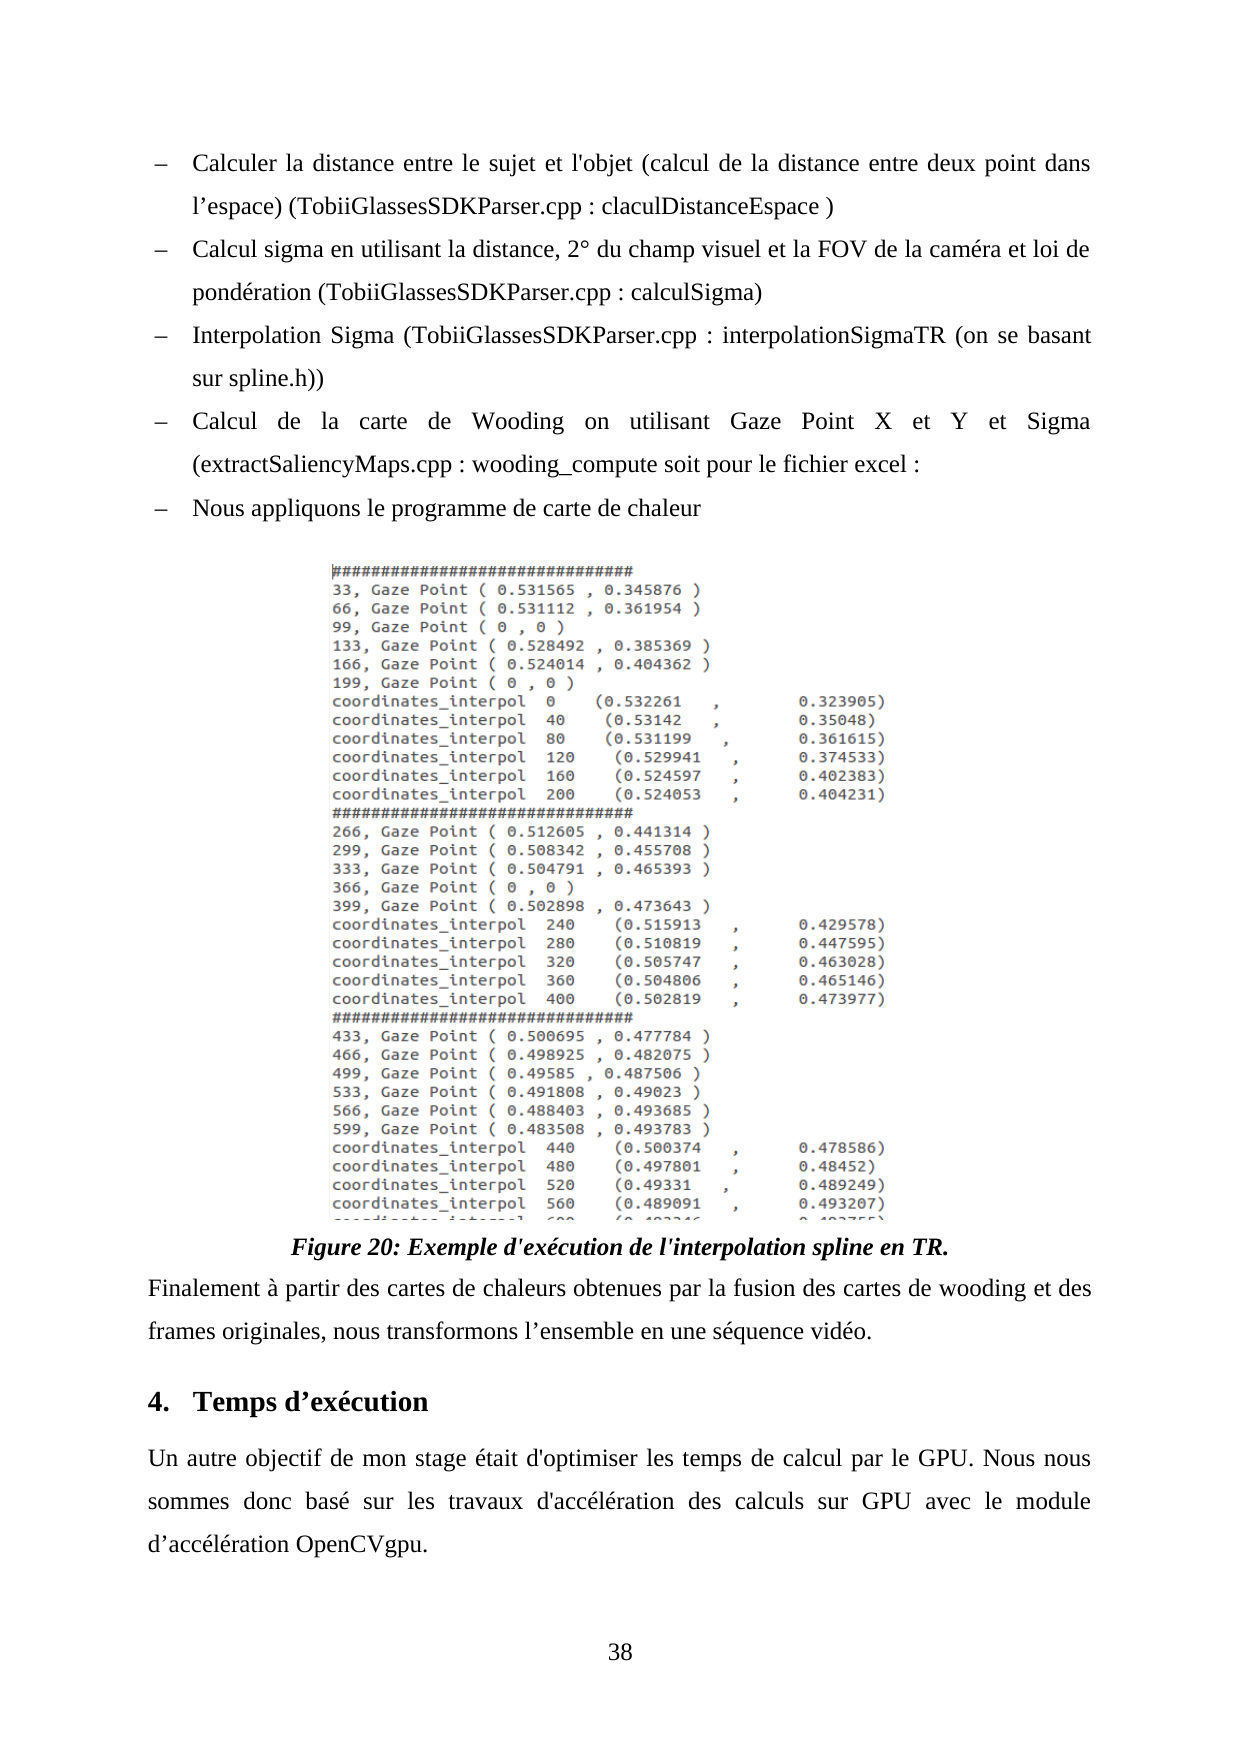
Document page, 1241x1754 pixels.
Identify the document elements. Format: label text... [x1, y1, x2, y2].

text Finalement à partir des cartes de chaleurs obtenues par la fusion des cartes de wooding et des frames originales, nous transformons l’ensemble en une séquence vidéo. [148, 1273, 1092, 1345]
text Un autre objectif de mon stage était d'optimiser les temps de calcul par le GPU. Nous nous sommes donc basé sur les travaux d'accélération des calculs sur GPU avec le module d’accélération OpenCVgpu. [148, 1443, 1092, 1558]
text Figure 20: Exemple d'exécution de l'interpolation spline en TR. [148, 1232, 1092, 1261]
list Calculer la distance entre le sujet et l'objet (calcul de la distance entre deux point dans l’espace) (TobiiGlassesSDKParser.cpp : claculDistanceEspace ) [154, 148, 1092, 219]
list Nous appliquons le programme de carte de chaleur [154, 493, 1092, 521]
list Calcul de la carte de Wooding on utilisant Gaze Point X et Y et Sigma (extractSaliencyMaps.cpp : wooding_compute soit pour le fichier excel : [154, 406, 1092, 478]
list Interpolation Sigma (TobiiGlassesSDKParser.cpp : interpolationSigmaTR (on se basant sur spline.h)) [154, 320, 1092, 392]
subtitle Temps d’exécution [148, 1384, 1092, 1418]
list Calcul sigma en utilisant la distance, 2° du champ visuel et la FOV de la caméra et loi de pondération (TobiiGlassesSDKParser.cpp : calculSigma) [154, 234, 1092, 306]
picture [329, 564, 911, 1220]
